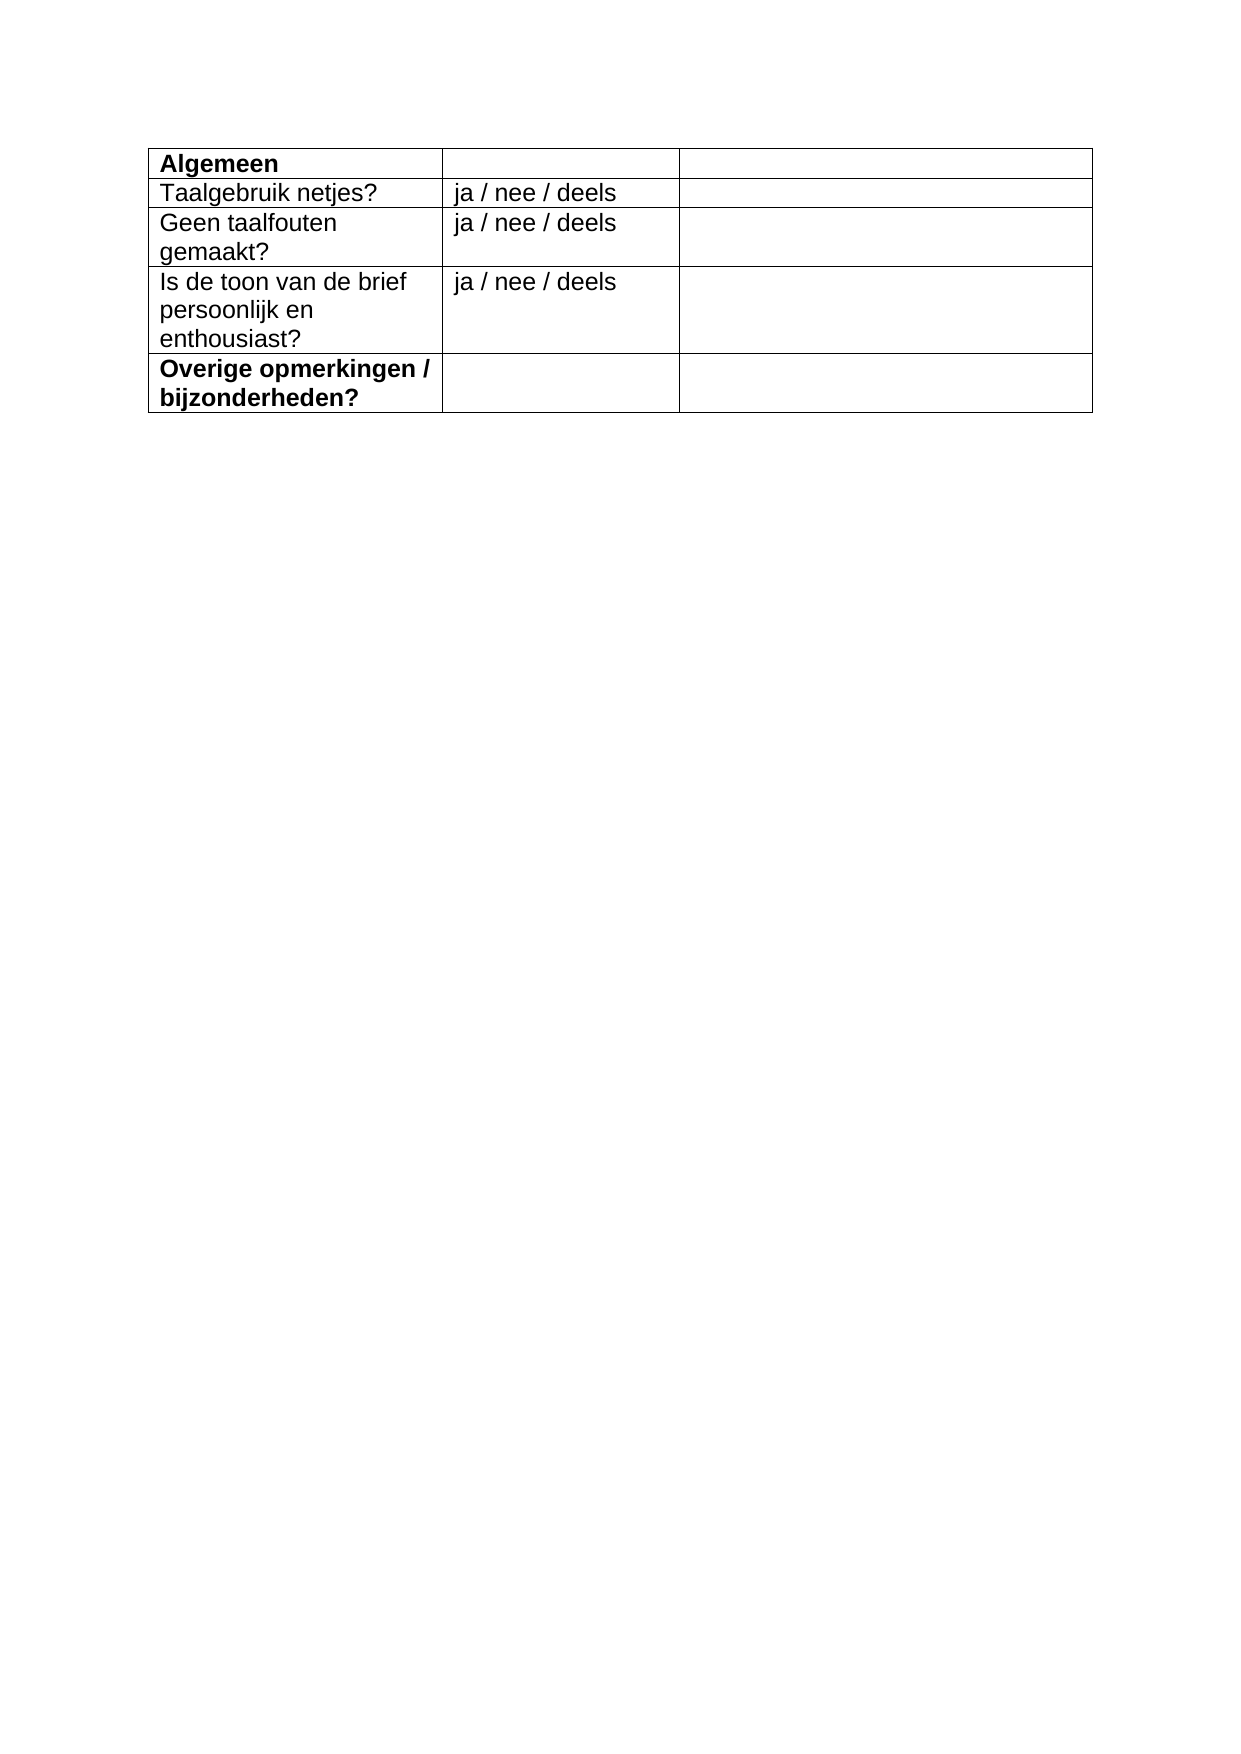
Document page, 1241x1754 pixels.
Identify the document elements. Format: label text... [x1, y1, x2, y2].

table_cell ja / nee / deels [443, 208, 679, 266]
table_cell [680, 354, 1092, 412]
table_cell ja / nee / deels [443, 267, 679, 353]
table_cell Taalgebruik netjes? [149, 179, 442, 207]
table_cell [443, 149, 679, 177]
table_cell ja / nee / deels [443, 179, 679, 207]
table_cell Geen taalfouten gemaakt? [149, 208, 442, 266]
table_cell Algemeen [149, 149, 442, 177]
table_cell [680, 179, 1092, 207]
table_cell [680, 208, 1092, 266]
table_cell Overige opmerkingen / bijzonderheden? [149, 354, 442, 412]
table_cell [680, 149, 1092, 177]
table_cell Is de toon van de brief persoonlijk en enthousiast? [149, 267, 442, 353]
table_cell [443, 354, 679, 412]
table_cell [680, 267, 1092, 353]
